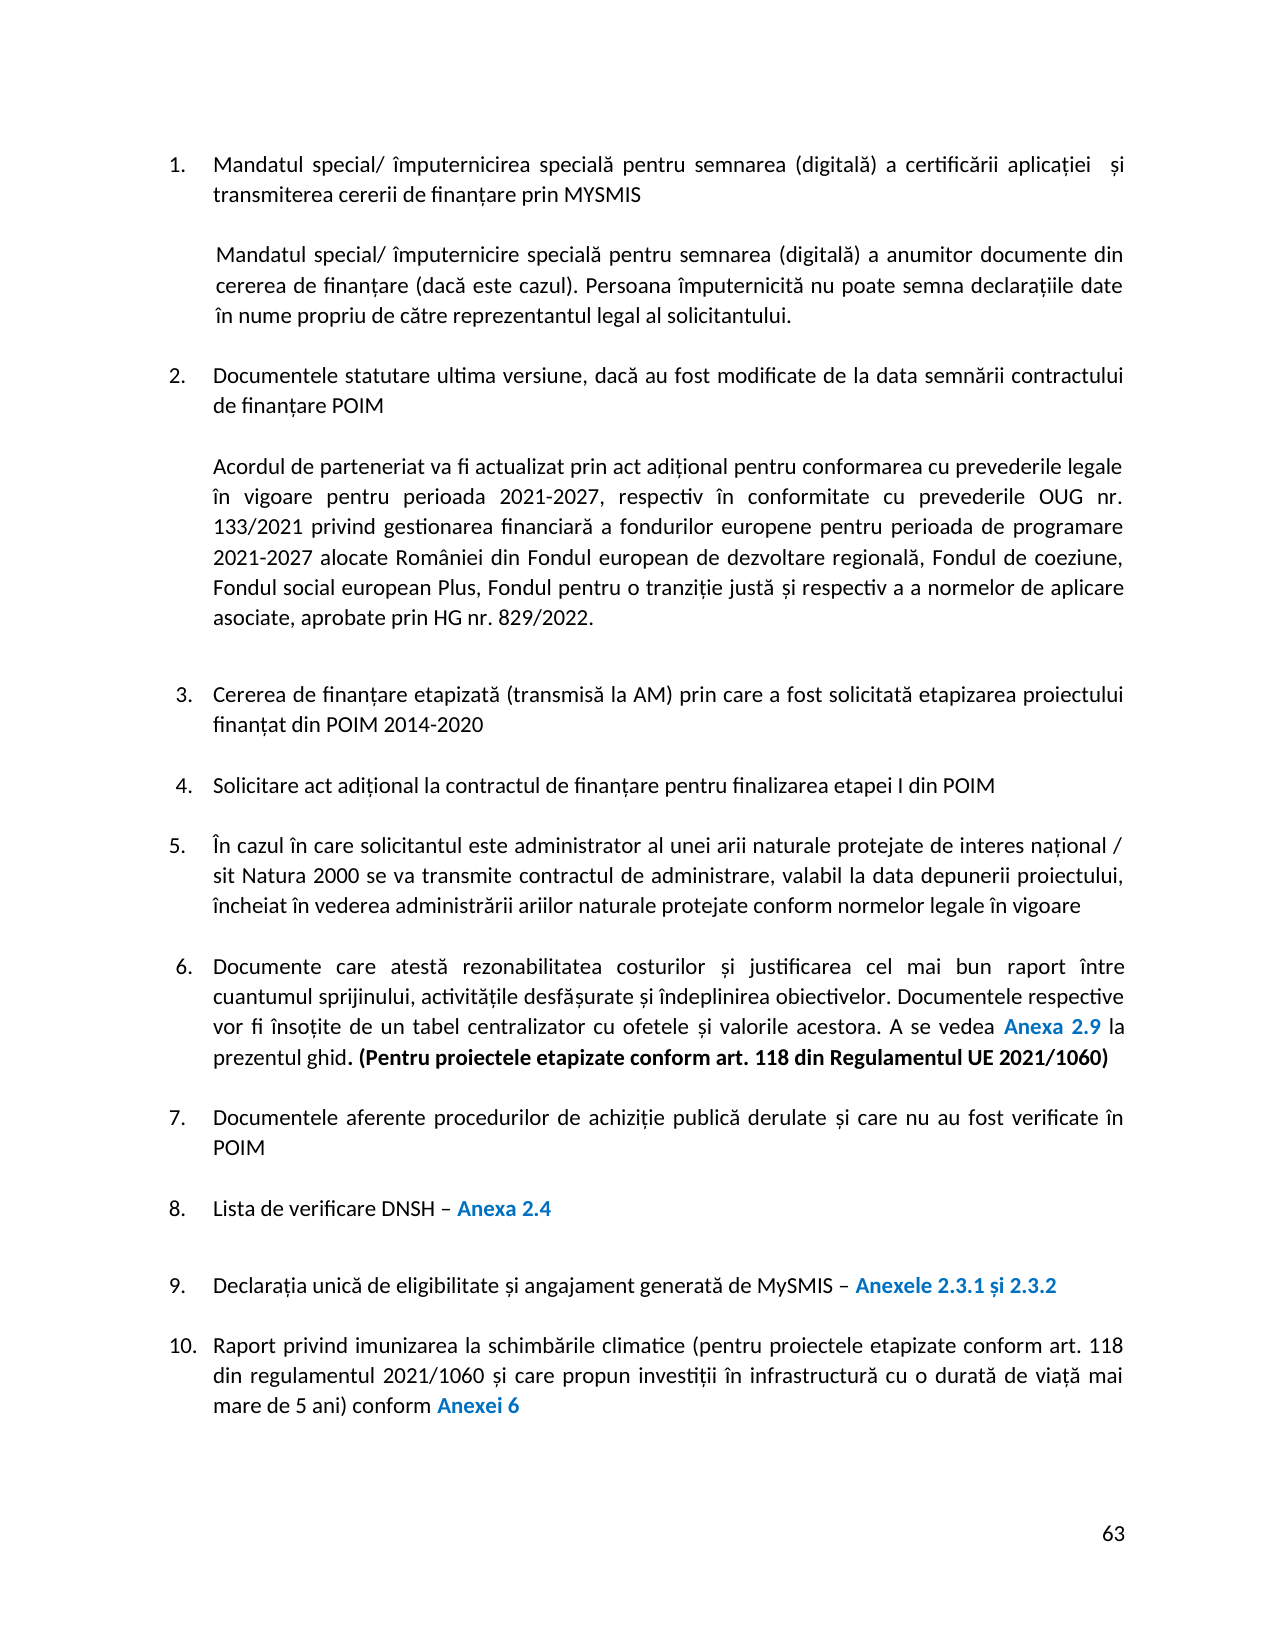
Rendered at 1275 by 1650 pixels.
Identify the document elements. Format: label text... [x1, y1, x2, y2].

list Mandatul special/ împuternicirea specială pentru semnarea (digitală) a certificării aplicației și transmiterea cererii de finanțare prin MYSMIS [168, 150, 1125, 208]
list Raport privind imunizarea la schimbările climatice (pentru proiectele etapizate conform art. 118 din regulamentul 2021/1060 și care propun investiții în infrastructură cu o durată de viață mai mare de 5 ani) conform Anexei 6 [168, 1331, 1125, 1420]
list Documente care atestă rezonabilitatea costurilor și justificarea cel mai bun raport între cuantumul sprijinului, activitățile desfășurate și îndeplinirea obiectivelor. Documentele respective vor fi însoțite de un tabel centralizator cu ofetele și valorile acestora. A se vedea Anexa 2.9 la prezentul ghid. (Pentru proiectele etapizate conform art. 118 din Regulamentul UE 2021/1060) [175, 952, 1125, 1071]
list Cererea de finanțare etapizată (transmisă la AM) prin care a fost solicitată etapizarea proiectului finanțat din POIM 2014-2020 [175, 680, 1125, 738]
list Lista de verificare DNSH – Anexa 2.4 [168, 1194, 1125, 1222]
list În cazul în care solicitantul este administrator al unei arii naturale protejate de interes național / sit Natura 2000 se va transmite contractul de administrare, valabil la data depunerii proiectului, încheiat în vederea administrării ariilor naturale protejate conform normelor legale în vigoare [168, 831, 1125, 920]
list Declarația unică de eligibilitate și angajament generată de MySMIS – Anexele 2.3.1 și 2.3.2 [168, 1271, 1125, 1299]
text Mandatul special/ împuternicire specială pentru semnarea (digitală) a anumitor documente din cererea de finanțare (dacă este cazul). Persoana împuternicită nu poate semna declarațiile date în nume propriu de către reprezentantul legal al solicitantului. [216, 241, 1125, 329]
text Acordul de parteneriat va fi actualizat prin act adițional pentru conformarea cu prevederile legale în vigoare pentru perioada 2021-2027, respectiv în conformitate cu prevederile OUG nr. 133/2021 privind gestionarea financiară a fondurilor europene pentru perioada de programare 2021-2027 alocate României din Fondul european de dezvoltare regională, Fondul de coeziune, Fondul social european Plus, Fondul pentru o tranziție justă și respectiv a a normelor de aplicare asociate, aprobate prin HG nr. 829/2022. [213, 452, 1125, 631]
list Documentele statutare ultima versiune, dacă au fost modificate de la data semnării contractului de finanțare POIM [168, 361, 1125, 420]
list Documentele aferente procedurilor de achiziție publică derulate și care nu au fost verificate în POIM [168, 1103, 1125, 1161]
list Solicitare act adițional la contractul de finanțare pentru finalizarea etapei I din POIM [175, 771, 1125, 799]
